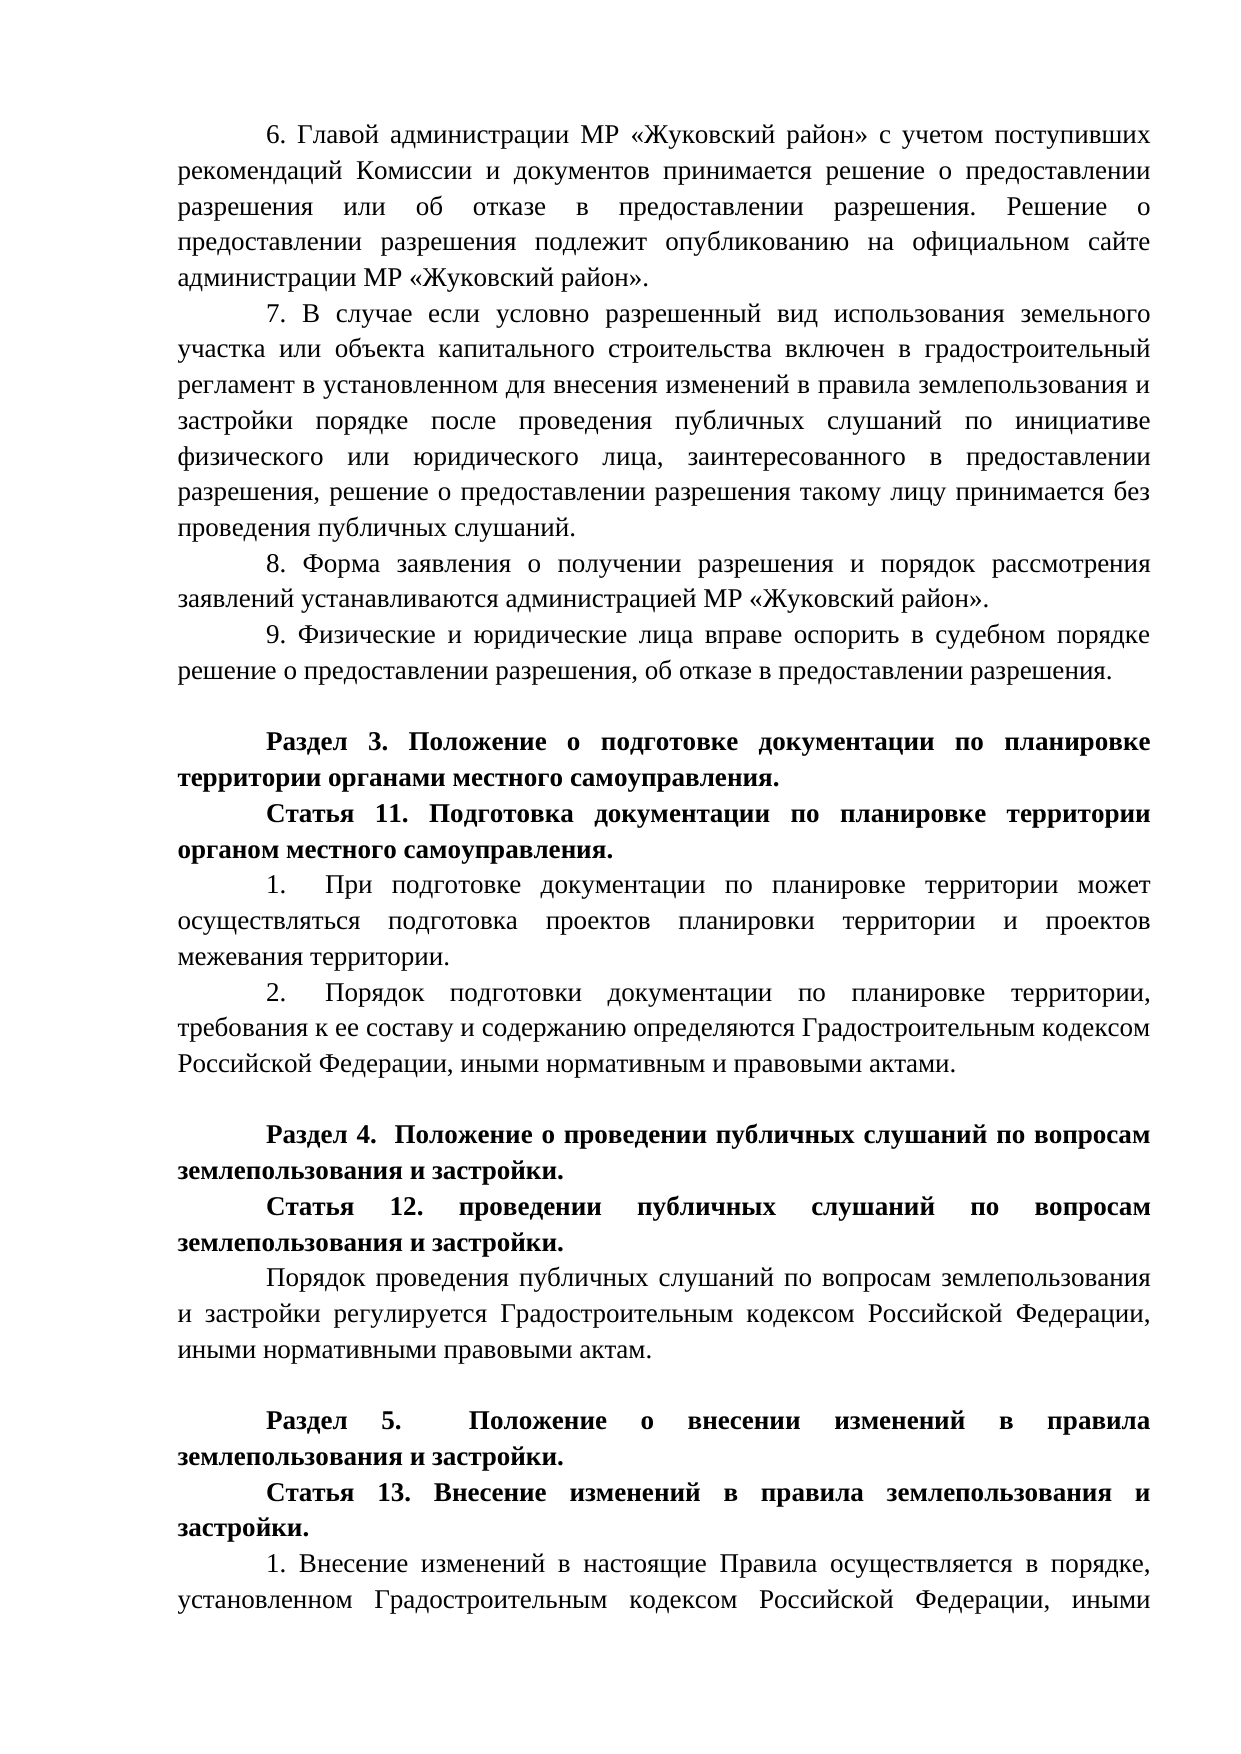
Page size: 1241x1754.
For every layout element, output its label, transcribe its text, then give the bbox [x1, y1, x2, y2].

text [177, 1547, 1152, 1614]
text Раздел 4. Положение о проведении публичных слушаний по вопросам землепользования и застройки. [177, 1118, 1152, 1185]
text Порядок проведения публичных слушаний по вопросам землепользования и застройки регулируется Градостроительным кодексом Российской Федерации, иными нормативными правовыми актам. [177, 1261, 1152, 1364]
text Статья 12. проведении публичных слушаний по вопросам землепользования и застройки. [177, 1190, 1152, 1257]
text 9. Физические и юридические лица вправе оспорить в судебном порядке решение о предоставлении разрешения, об отказе в предоставлении разрешения. [177, 618, 1152, 685]
text Статья 13. Внесение изменений в правила землепользования и застройки. [177, 1476, 1152, 1543]
text Статья 11. Подготовка документации по планировке территории органом местного самоуправления. [177, 797, 1152, 864]
text 6. Главой администрации МР «Жуковский район» с учетом поступивших рекомендаций Комиссии и документов принимается решение о предоставлении разрешения или об отказе в предоставлении разрешения. Решение о предоставлении разрешения подлежит опубликованию на официальном сайте администрации МР «Жуковский район». [177, 118, 1152, 292]
text 1. При подготовке документации по планировке территории может осуществляться подготовка проектов планировки территории и проектов межевания территории. [177, 868, 1152, 971]
text Раздел 5. Положение о внесении изменений в правила землепользования и застройки. [177, 1404, 1152, 1471]
text 2. Порядок подготовки документации по планировке территории, требования к ее составу и содержанию определяются Градостроительным кодексом Российской Федерации, иными нормативным и правовыми актами. [177, 976, 1152, 1078]
text 8. Форма заявления о получении разрешения и порядок рассмотрения заявлений устанавливаются администрацией МР «Жуковский район». [177, 547, 1152, 614]
text Раздел 3. Положение о подготовке документации по планировке территории органами местного самоуправления. [177, 726, 1152, 792]
text 7. В случае если условно разрешенный вид использования земельного участка или объекта капитального строительства включен в градостроительный регламент в установленном для внесения изменений в правила землепользования и застройки порядке после проведения публичных слушаний по инициативе физического или юридического лица, заинтересованного в предоставлении разрешения, решение о предоставлении разрешения такому лицу принимается без проведения публичных слушаний. [177, 297, 1152, 542]
